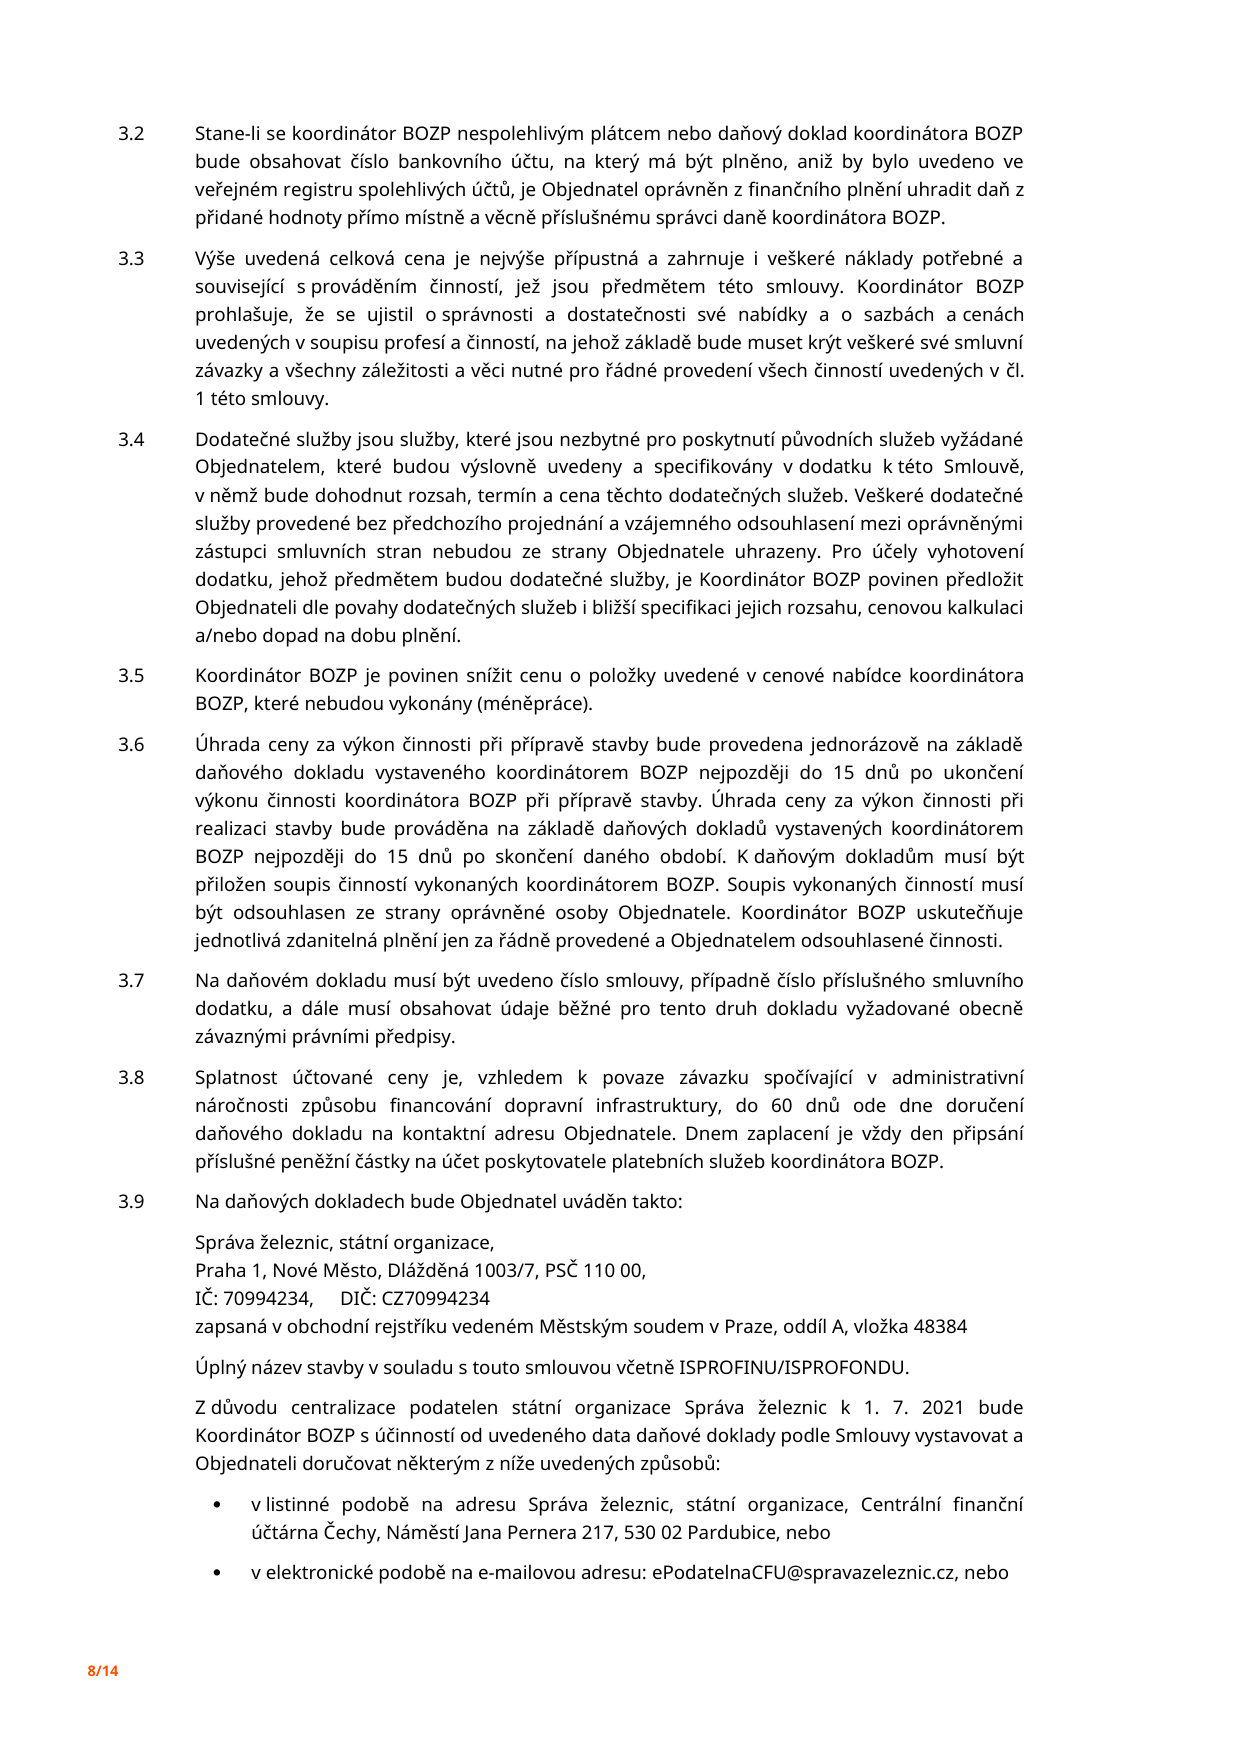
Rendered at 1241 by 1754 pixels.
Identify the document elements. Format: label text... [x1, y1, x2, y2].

text Koordinátor BOZP je povinen snížit cenu o položky uvedené v cenové nabídce koordinátora BOZP, které nebudou vykonány (méněpráce). [118, 662, 1024, 716]
text IČ: 70994234, DIČ: CZ70994234 [177, 1285, 1024, 1311]
text Na daňových dokladech bude Objednatel uváděn takto: [118, 1189, 1024, 1214]
text Úplný název stavby v souladu s touto smlouvou včetně ISPROFINU/ISPROFONDU. [192, 1354, 1024, 1379]
list v elektronické podobě na e-mailovou adresu: ePodatelnaCFU@spravazeleznic.cz, nebo [213, 1559, 1024, 1585]
text Praha 1, Nové Město, Dlážděná 1003/7, PSČ 110 00, [177, 1257, 1024, 1283]
text zapsaná v obchodní rejstříku vedeném Městským soudem v Praze, oddíl A, vložka 48384 [192, 1313, 1024, 1339]
text Stane-li se koordinátor BOZP nespolehlivým plátcem nebo daňový doklad koordinátora BOZP bude obsahovat číslo bankovního účtu, na který má být plněno, aniž by bylo uvedeno ve veřejném registru spolehlivých účtů, je Objednatel oprávněn z finančního plnění uhradit daň z přidané hodnoty přímo místně a věcně příslušnému správci daně koordinátora BOZP. [118, 121, 1024, 230]
list v listinné podobě na adresu Správa železnic, státní organizace, Centrální finanční účtárna Čechy, Náměstí Jana Pernera 217, 530 02 Pardubice, nebo [213, 1491, 1024, 1544]
text Úhrada ceny za výkon činnosti při přípravě stavby bude provedena jednorázově na základě daňového dokladu vystaveného koordinátorem BOZP nejpozději do 15 dnů po ukončení výkonu činnosti koordinátora BOZP při přípravě stavby. Úhrada ceny za výkon činnosti při realizaci stavby bude prováděna na základě daňových dokladů vystavených koordinátorem BOZP nejpozději do 15 dnů po skončení daného období. K daňovým dokladům musí být přiložen soupis činností vykonaných koordinátorem BOZP. Soupis vykonaných činností musí být odsouhlasen ze strany oprávněné osoby Objednatele. Koordinátor BOZP uskutečňuje jednotlivá zdanitelná plnění jen za řádně provedené a Objednatelem odsouhlasené činnosti. [118, 731, 1024, 953]
text Výše uvedená celková cena je nejvýše přípustná a zahrnuje i veškeré náklady potřebné a související s prováděním činností, jež jsou předmětem této smlouvy. Koordinátor BOZP prohlašuje, že se ujistil o správnosti a dostatečnosti své nabídky a o sazbách a cenách uvedených v soupisu profesí a činností, na jehož základě bude muset krýt veškeré své smluvní závazky a všechny záležitosti a věci nutné pro řádné provedení všech činností uvedených v čl. 1 této smlouvy. [118, 245, 1024, 411]
text Na daňovém dokladu musí být uvedeno číslo smlouvy, případně číslo příslušného smluvního dodatku, a dále musí obsahovat údaje běžné pro tento druh dokladu vyžadované obecně závaznými právními předpisy. [118, 968, 1024, 1049]
text Správa železnic, státní organizace, [177, 1229, 1024, 1255]
text Splatnost účtované ceny je, vzhledem k povaze závazku spočívající v administrativní náročnosti způsobu financování dopravní infrastruktury, do 60 dnů ode dne doručení daňového dokladu na kontaktní adresu Objednatele. Dnem zaplacení je vždy den připsání příslušné peněžní částky na účet poskytovatele platebních služeb koordinátora BOZP. [118, 1064, 1024, 1174]
list Z důvodu centralizace podatelen státní organizace Správa železnic k 1. 7. 2021 bude Koordinátor BOZP s účinností od uvedeného data daňové doklady podle Smlouvy vystavovat a Objednateli doručovat některým z níže uvedených způsobů: [195, 1394, 1024, 1476]
text Dodatečné služby jsou služby, které jsou nezbytné pro poskytnutí původních služeb vyžádané Objednatelem, které budou výslovně uvedeny a specifikovány v dodatku k této Smlouvě, v němž bude dohodnut rozsah, termín a cena těchto dodatečných služeb. Veškeré dodatečné služby provedené bez předchozího projednání a vzájemného odsouhlasení mezi oprávněnými zástupci smluvních stran nebudou ze strany Objednatele uhrazeny. Pro účely vyhotovení dodatku, jehož předmětem budou dodatečné služby, je Koordinátor BOZP povinen předložit Objednateli dle povahy dodatečných služeb i bližší specifikaci jejich rozsahu, cenovou kalkulaci a/nebo dopad na dobu plnění. [118, 426, 1024, 647]
